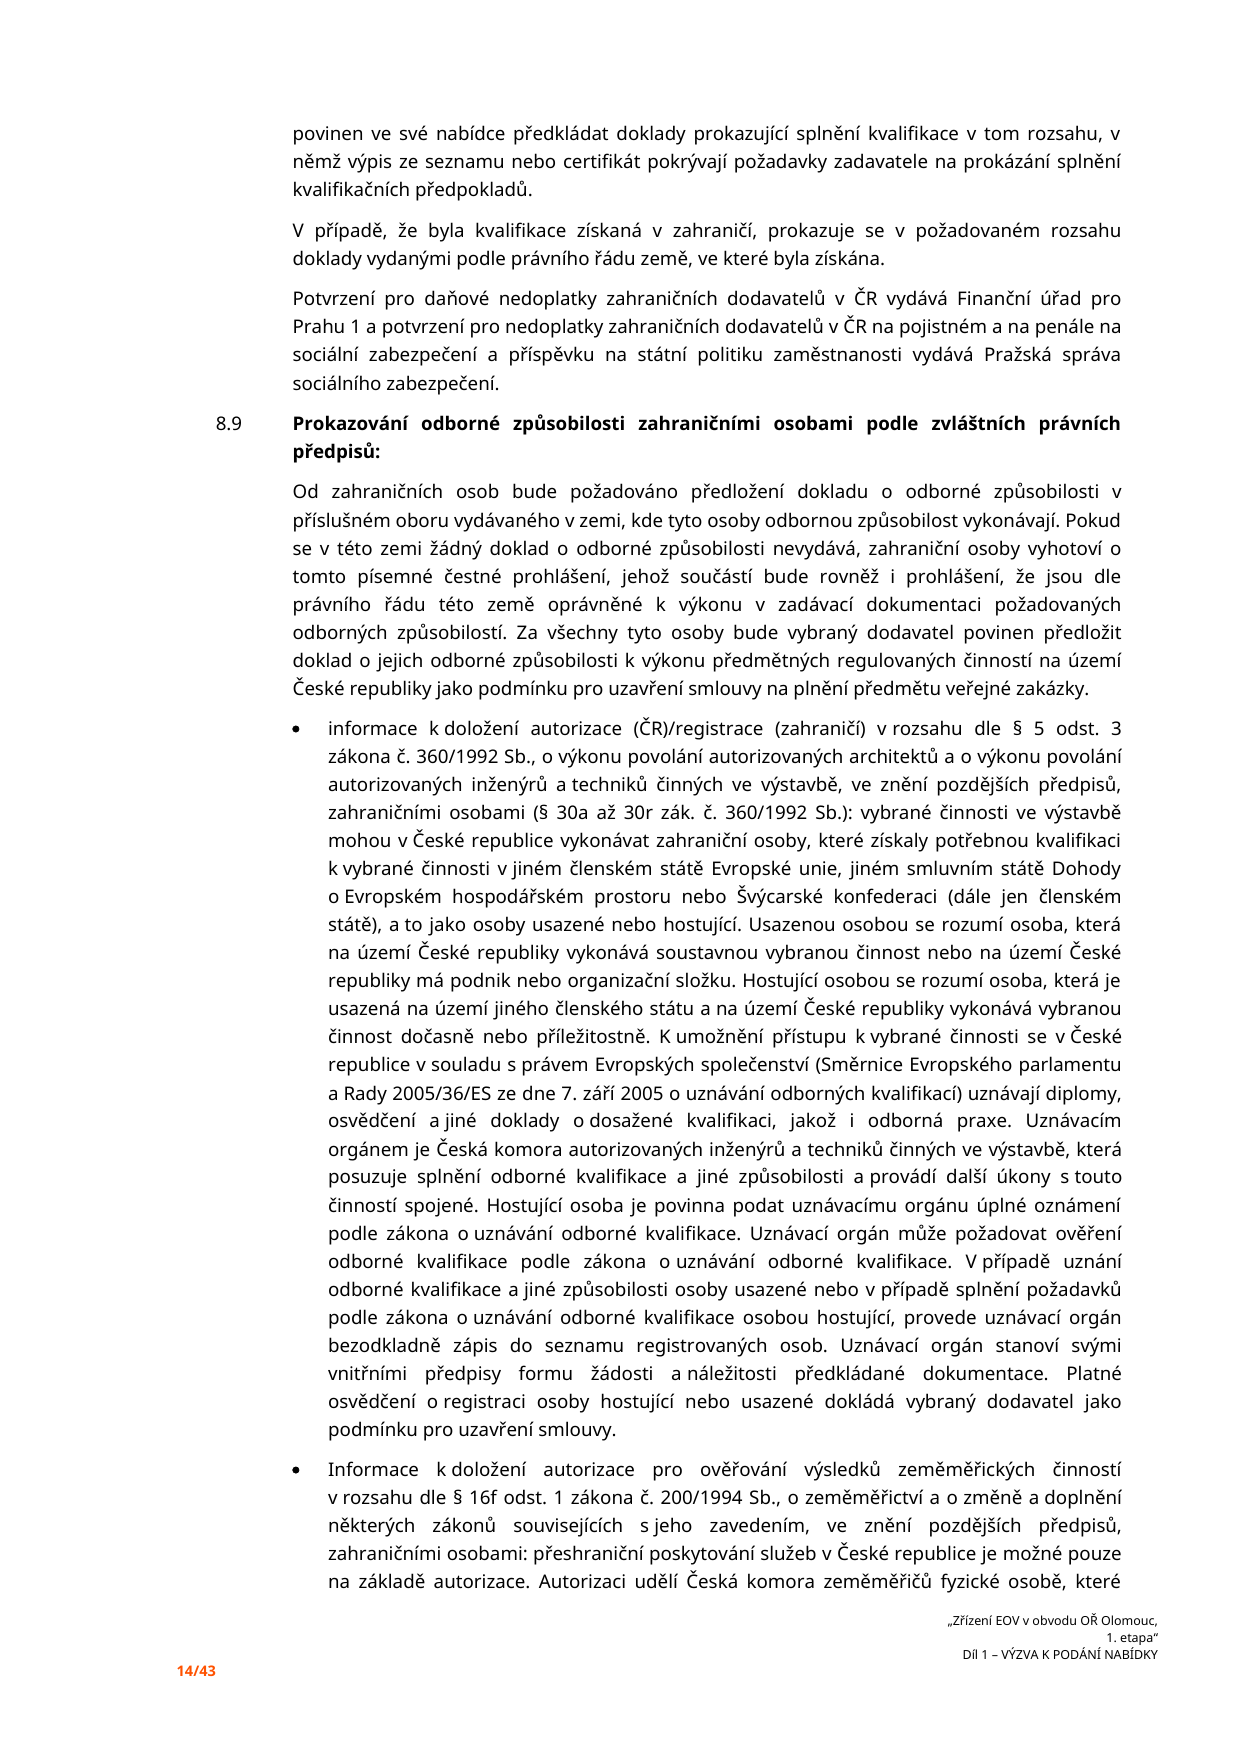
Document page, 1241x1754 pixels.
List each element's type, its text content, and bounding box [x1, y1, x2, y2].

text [292, 121, 1122, 202]
text V případě, že byla kvalifikace získaná v zahraničí, prokazuje se v požadovaném rozsahu doklady vydanými podle právního řádu země, ve které byla získána. [292, 217, 1122, 271]
text Od zahraničních osob bude požadováno předložení dokladu o odborné způsobilosti v příslušném oboru vydávaného v zemi, kde tyto osoby odbornou způsobilost vykonávají. Pokud se v této zemi žádný doklad o odborné způsobilosti nevydává, zahraniční osoby vyhotoví o tomto písemné čestné prohlášení, jehož součástí bude rovněž i prohlášení, že jsou dle právního řádu této země oprávněné k výkonu v zadávací dokumentaci požadovaných odborných způsobilostí. Za všechny tyto osoby bude vybraný dodavatel povinen předložit doklad o jejich odborné způsobilosti k výkonu předmětných regulovaných činností na území České republiky jako podmínku pro uzavření smlouvy na plnění předmětu veřejné zakázky. [292, 479, 1122, 701]
text informace k doložení autorizace (ČR)/registrace (zahraničí) v rozsahu dle § 5 odst. 3 zákona č. 360/1992 Sb., o výkonu povolání autorizovaných architektů a o výkonu povolání autorizovaných inženýrů a techniků činných ve výstavbě, ve znění pozdějších předpisů, zahraničními osobami (§ 30a až 30r zák. č. 360/1992 Sb.): vybrané činnosti ve výstavbě mohou v České republice vykonávat zahraniční osoby, které získaly potřebnou kvalifikaci k vybrané činnosti v jiném členském státě Evropské unie, jiném smluvním státě Dohody o Evropském hospodářském prostoru nebo Švýcarské konfederaci (dále jen členském státě), a to jako osoby usazené nebo hostující. Usazenou osobou se rozumí osoba, která na území České republiky vykonává soustavnou vybranou činnost nebo na území České republiky má podnik nebo organizační složku. Hostující osobou se rozumí osoba, která je usazená na území jiného členského státu a na území České republiky vykonává vybranou činnost dočasně nebo příležitostně. K umožnění přístupu k vybrané činnosti se v České republice v souladu s právem Evropských společenství (Směrnice Evropského parlamentu a Rady 2005/36/ES ze dne 7. září 2005 o uznávání odborných kvalifikací) uznávají diplomy, osvědčení a jiné doklady o dosažené kvalifikaci, jakož i odborná praxe. Uznávacím orgánem je Česká komora autorizovaných inženýrů a techniků činných ve výstavbě, která posuzuje splnění odborné kvalifikace a jiné způsobilosti a provádí další úkony s touto činností spojené. Hostující osoba je povinna podat uznávacímu orgánu úplné oznámení podle zákona o uznávání odborné kvalifikace. Uznávací orgán může požadovat ověření odborné kvalifikace podle zákona o uznávání odborné kvalifikace. V případě uznání odborné kvalifikace a jiné způsobilosti osoby usazené nebo v případě splnění požadavků podle zákona o uznávání odborné kvalifikace osobou hostující, provede uznávací orgán bezodkladně zápis do seznamu registrovaných osob. Uznávací orgán stanoví svými vnitřními předpisy formu žádosti a náležitosti předkládané dokumentace. Platné osvědčení o registraci osoby hostující nebo usazené dokládá vybraný dodavatel jako podmínku pro uzavření smlouvy. [292, 716, 1122, 1442]
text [292, 1457, 1122, 1594]
text Prokazování odborné způsobilosti zahraničními osobami podle zvláštních právních předpisů: [216, 410, 1122, 464]
text Potvrzení pro daňové nedoplatky zahraničních dodavatelů v ČR vydává Finanční úřad pro Prahu 1 a potvrzení pro nedoplatky zahraničních dodavatelů v ČR na pojistném a na penále na sociální zabezpečení a příspěvku na státní politiku zaměstnanosti vydává Pražská správa sociálního zabezpečení. [292, 286, 1122, 395]
